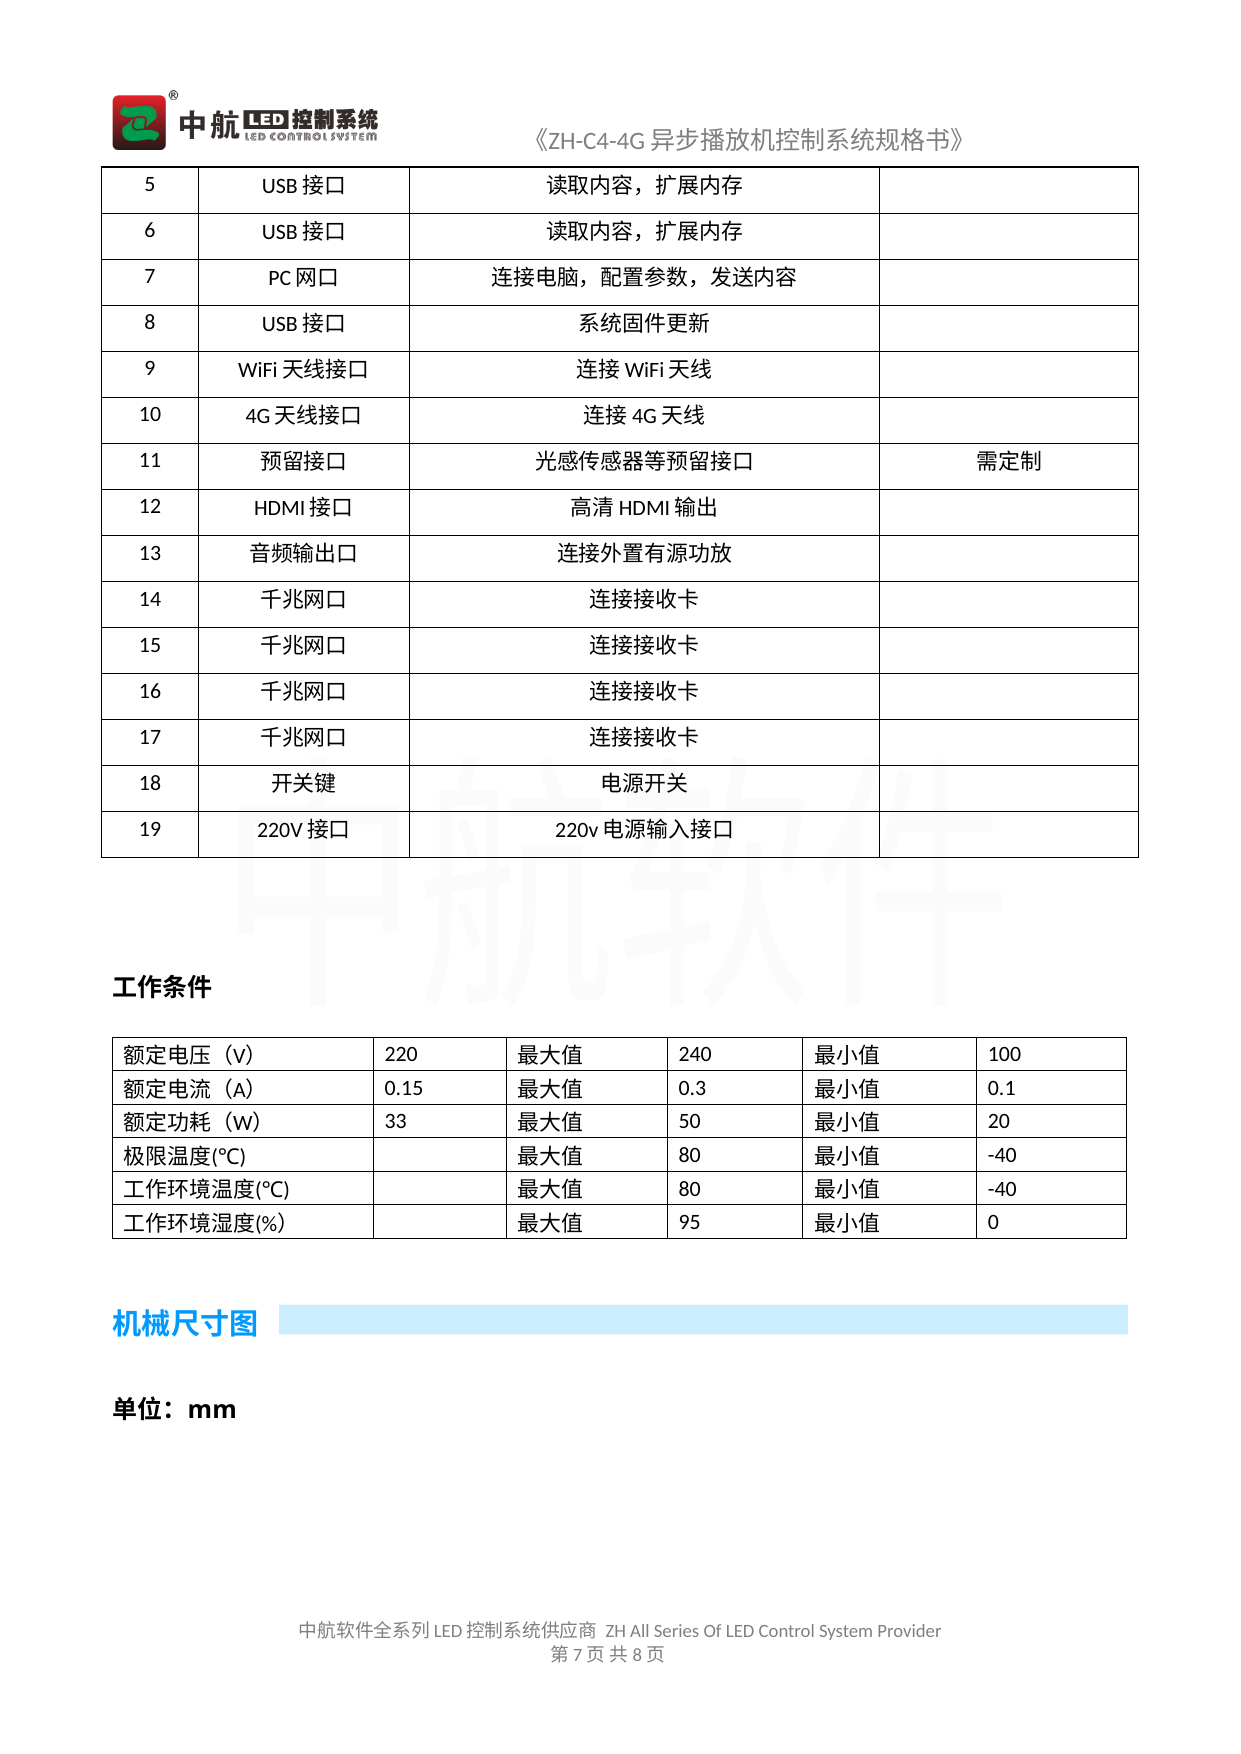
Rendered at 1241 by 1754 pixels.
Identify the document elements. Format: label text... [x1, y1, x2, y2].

table_cell 18 [102, 766, 198, 811]
table_cell [374, 1205, 506, 1238]
table_cell 19 [102, 812, 198, 857]
table_cell 千兆网口 [199, 674, 409, 719]
table_cell 预留接口 [199, 444, 409, 489]
table_cell 连接外置有源功放 [410, 536, 879, 581]
table_header 220 [374, 1038, 506, 1070]
table_cell 需定制 [880, 444, 1138, 489]
table_cell 光感传感器等预留接口 [410, 444, 879, 489]
table_cell 0.3 [668, 1071, 802, 1104]
table_cell 最大值 [507, 1205, 667, 1238]
table_cell [880, 260, 1138, 304]
table_cell 11 [102, 444, 198, 489]
table_cell 80 [668, 1138, 802, 1171]
table_cell 0.15 [374, 1071, 506, 1104]
text 工作条件 [112, 953, 1128, 1018]
table_cell 千兆网口 [199, 582, 409, 627]
table_header 最小值 [803, 1038, 976, 1070]
table_cell 4G天线接口 [199, 398, 409, 443]
table_cell USB接口 [199, 168, 409, 212]
table_cell 9 [102, 352, 198, 397]
table_cell 6 [102, 214, 198, 258]
table_cell 17 [102, 720, 198, 765]
table_cell 50 [668, 1105, 802, 1137]
table_cell 7 [102, 260, 198, 304]
table_cell 连接接收卡 [410, 582, 879, 627]
table_cell 系统固件更新 [410, 306, 879, 351]
table_cell 33 [374, 1105, 506, 1137]
table_cell 最小值 [803, 1071, 976, 1104]
table_cell 220v电源输入接口 [410, 812, 879, 857]
table_cell 连接WiFi天线 [410, 352, 879, 397]
table_cell 95 [668, 1205, 802, 1238]
table_header 240 [668, 1038, 802, 1070]
table_cell 工作环境温度(℃) [113, 1172, 373, 1204]
table_cell 开关键 [199, 766, 409, 811]
table_cell 80 [668, 1172, 802, 1204]
table_cell 10 [102, 398, 198, 443]
table_cell 0.1 [977, 1071, 1126, 1104]
table_cell 20 [977, 1105, 1126, 1137]
table_cell PC网口 [199, 260, 409, 304]
table_cell 额定功耗（W） [113, 1105, 373, 1137]
table_header 最大值 [507, 1038, 667, 1070]
table_cell [880, 628, 1138, 673]
table_cell USB接口 [199, 306, 409, 351]
table_cell 音频输出口 [199, 536, 409, 581]
table_cell [880, 352, 1138, 397]
table_cell HDMI接口 [199, 490, 409, 535]
table_cell [880, 812, 1138, 857]
table_cell 连接接收卡 [410, 720, 879, 765]
table_cell 高清HDMI输出 [410, 490, 879, 535]
table_cell 最小值 [803, 1205, 976, 1238]
table_cell 最大值 [507, 1172, 667, 1204]
table_cell [880, 398, 1138, 443]
table_cell 连接接收卡 [410, 628, 879, 673]
table_cell 工作环境湿度(%） [113, 1205, 373, 1238]
table_cell [880, 582, 1138, 627]
text 单位：mm [112, 1375, 1128, 1440]
table_cell 12 [102, 490, 198, 535]
table_cell 14 [102, 582, 198, 627]
table_cell 千兆网口 [199, 628, 409, 673]
table_cell USB接口 [199, 214, 409, 258]
table_cell 16 [102, 674, 198, 719]
table_cell 连接电脑，配置参数，发送内容 [410, 260, 879, 304]
table_cell 额定电流（A） [113, 1071, 373, 1104]
table_header 额定电压（V） [113, 1038, 373, 1070]
table_cell 最小值 [803, 1172, 976, 1204]
table_cell [880, 214, 1138, 258]
table_cell -40 [977, 1172, 1126, 1204]
picture [112, 90, 388, 150]
table_cell 最大值 [507, 1105, 667, 1137]
table_cell 最小值 [803, 1105, 976, 1137]
table_cell 极限温度(℃) [113, 1138, 373, 1171]
table_cell [374, 1138, 506, 1171]
table_cell 最小值 [803, 1138, 976, 1171]
table_cell 读取内容，扩展内存 [410, 168, 879, 212]
table_cell [880, 490, 1138, 535]
table_cell [880, 306, 1138, 351]
table_cell 0 [977, 1205, 1126, 1238]
table_cell -40 [977, 1138, 1126, 1171]
table_cell [880, 168, 1138, 212]
table_cell 最大值 [507, 1071, 667, 1104]
table_cell 最大值 [507, 1138, 667, 1171]
table_cell 读取内容，扩展内存 [410, 214, 879, 258]
table_cell [374, 1172, 506, 1204]
table_header 100 [977, 1038, 1126, 1070]
table_cell [880, 536, 1138, 581]
table_cell 13 [102, 536, 198, 581]
table_cell 千兆网口 [199, 720, 409, 765]
table_cell 5 [102, 168, 198, 212]
table_cell 8 [102, 306, 198, 351]
table_cell 15 [102, 628, 198, 673]
table_cell [880, 766, 1138, 811]
table_cell 连接接收卡 [410, 674, 879, 719]
text 机械尺寸图 [112, 1289, 1128, 1354]
table_cell 电源开关 [410, 766, 879, 811]
table_cell 连接4G天线 [410, 398, 879, 443]
table_cell 220V接口 [199, 812, 409, 857]
table_cell [880, 720, 1138, 765]
table_cell [880, 674, 1138, 719]
table_cell WiFi天线接口 [199, 352, 409, 397]
